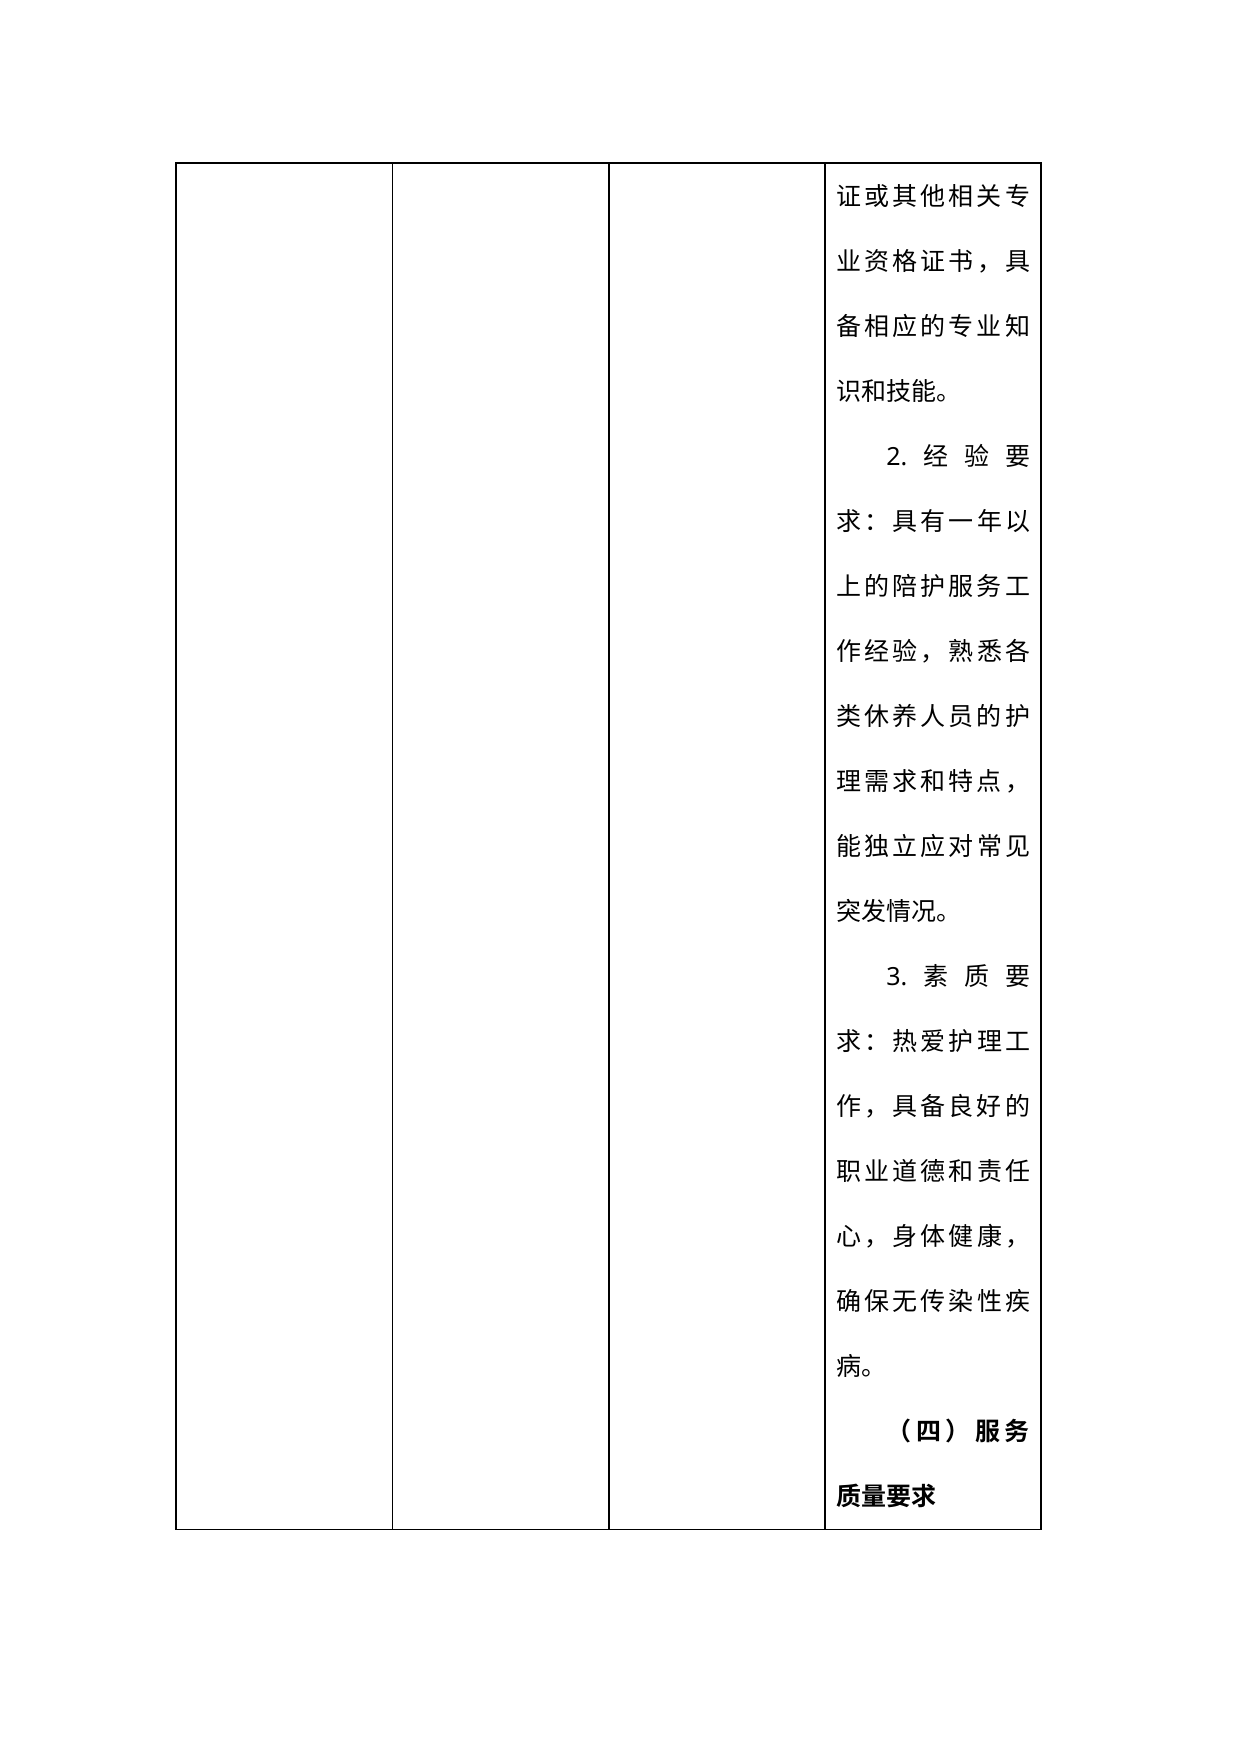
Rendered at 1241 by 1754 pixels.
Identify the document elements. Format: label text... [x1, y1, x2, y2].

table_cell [826, 164, 1040, 1528]
table_cell [177, 164, 392, 1528]
table_cell 1 [393, 164, 608, 1528]
table_cell [610, 164, 824, 1528]
